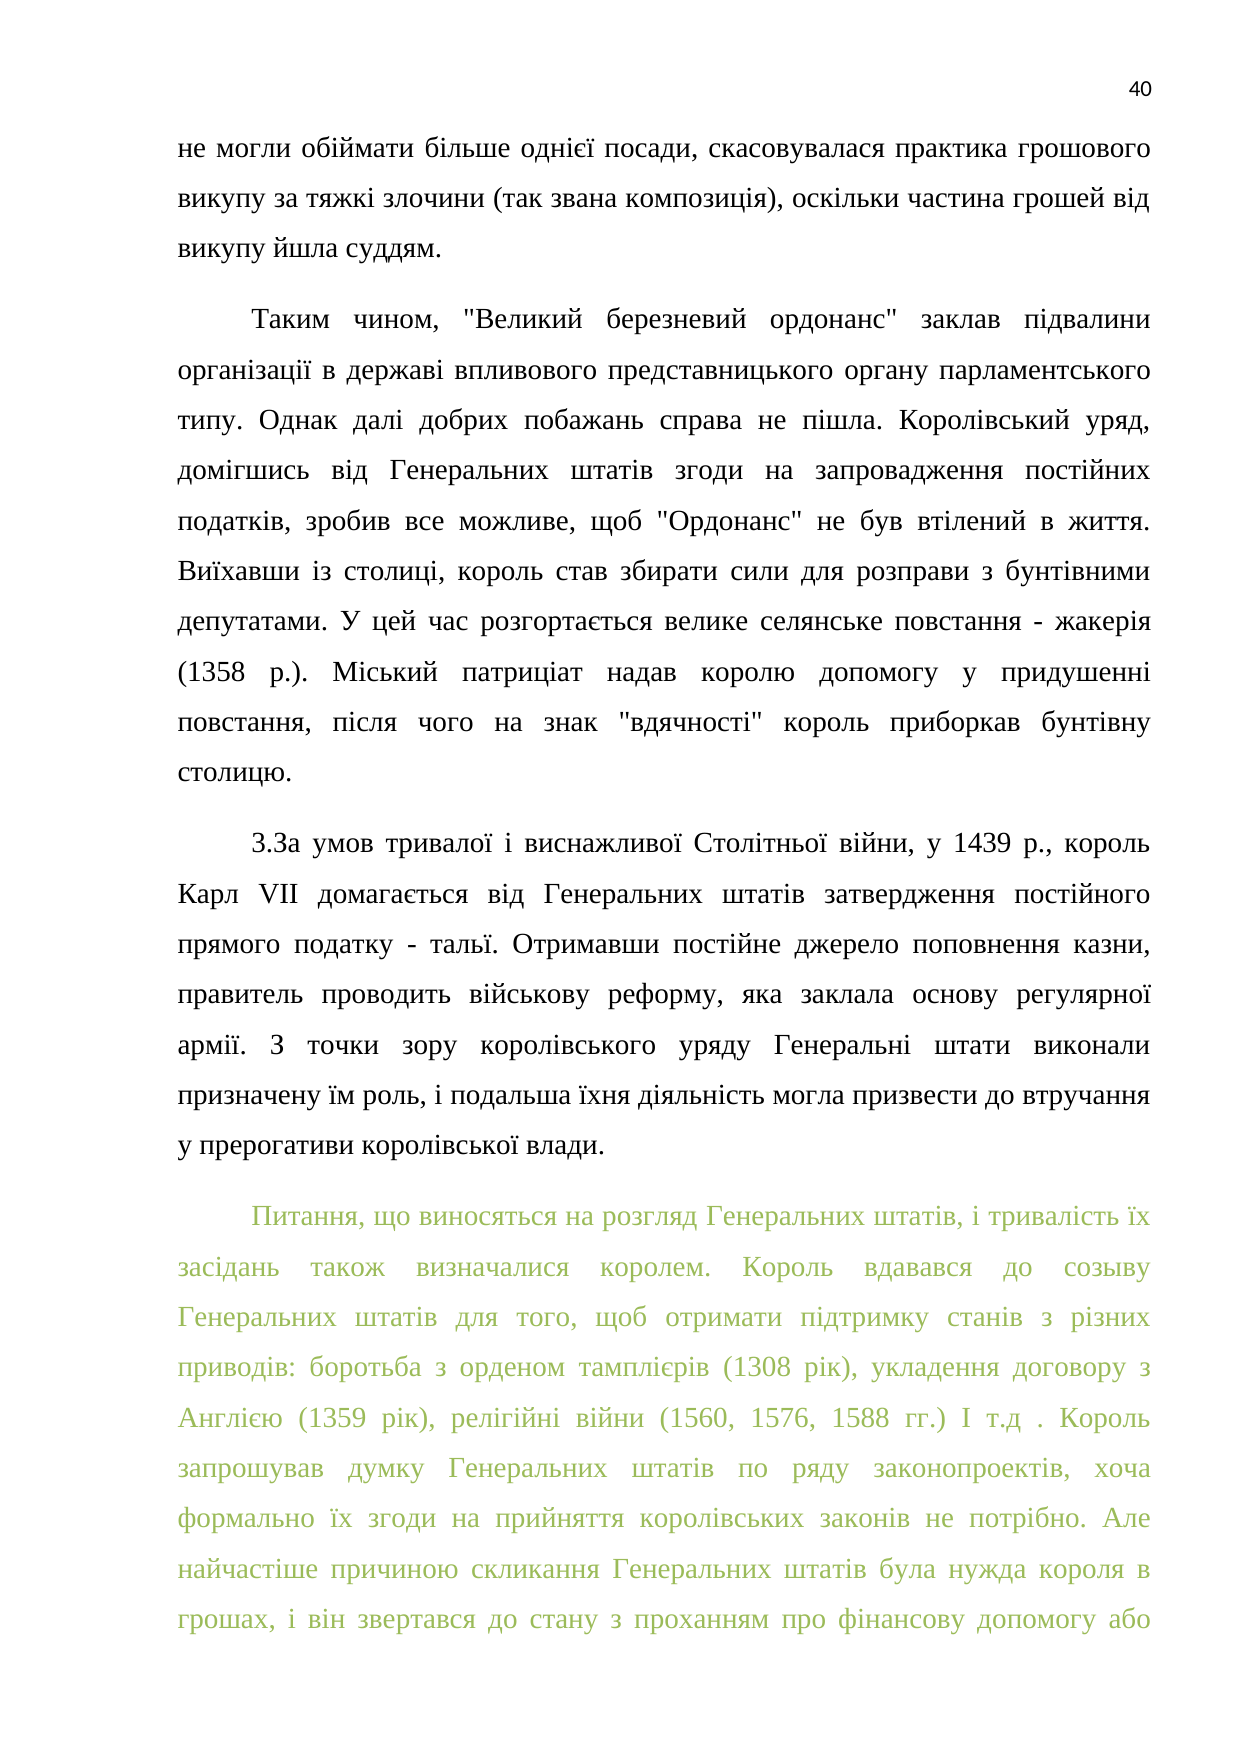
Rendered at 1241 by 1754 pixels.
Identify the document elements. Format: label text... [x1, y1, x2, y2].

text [177, 1198, 1152, 1634]
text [177, 130, 1152, 264]
text Таким чином, "Великий березневий ордонанс" заклав підвалини організації в державі впливового представницького органу парламентського типу. Однак далі добрих побажань справа не пішла. Королівський уряд, домігшись від Генеральних штатів згоди на запровадження постійних податків, зробив все можливе, щоб "Ордонанс" не був втілений в життя. Виїхавши із столиці, король став збирати сили для розправи з бунтівними депутатами. У цей час розгортається велике селянське повстання - жакерія (1358 p.). Міський патриціат надав королю допомогу у придушенні повстання, після чого на знак "вдячності" король приборкав бунтівну столицю. [177, 302, 1152, 788]
text 3.За умов тривалої і виснажливої Столітньої війни, у 1439 р., король Карл VII домагається від Генеральних штатів затвердження постійного прямого податку - тальї. Отримавши постійне джерело поповнення казни, правитель проводить військову реформу, яка заклала основу регулярної армії. З точки зору королівського уряду Генеральні штати виконали призначену їм роль, і подальша їхня діяльність могла призвести до втручання у прерогативи королівської влади. [177, 826, 1152, 1161]
